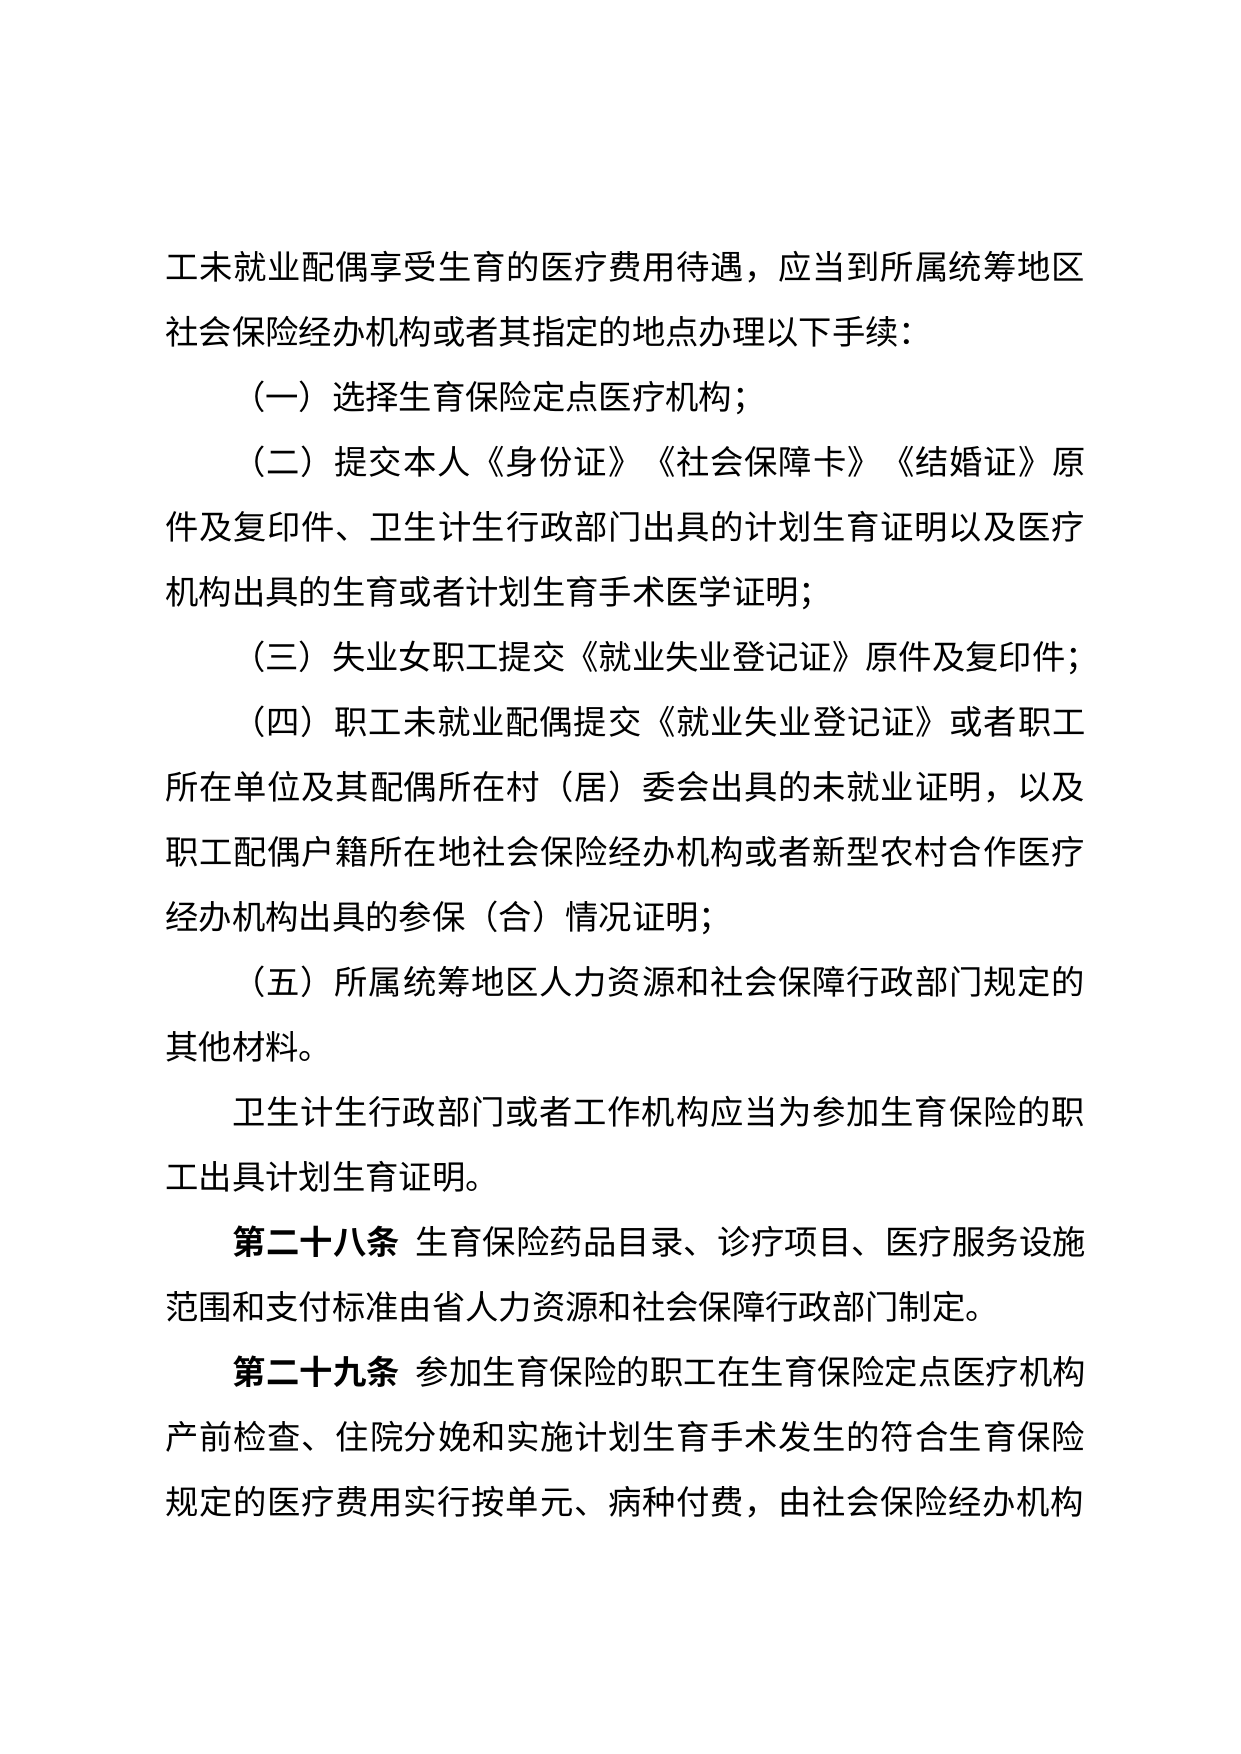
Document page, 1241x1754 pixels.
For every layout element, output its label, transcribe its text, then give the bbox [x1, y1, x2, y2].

text （四）职工未就业配偶提交《就业失业登记证》或者职工所在单位及其配偶所在村（居）委会出具的未就业证明，以及职工配偶户籍所在地社会保险经办机构或者新型农村合作医疗经办机构出具的参保（合）情况证明； [165, 688, 1087, 948]
text （五）所属统筹地区人力资源和社会保障行政部门规定的其他材料。 [165, 948, 1087, 1078]
text （二）提交本人《身份证》《社会保障卡》《结婚证》原件及复印件、卫生计生行政部门出具的计划生育证明以及医疗机构出具的生育或者计划生育手术医学证明； [165, 428, 1087, 623]
text 卫生计生行政部门或者工作机构应当为参加生育保险的职工出具计划生育证明。 [165, 1078, 1087, 1208]
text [165, 1338, 1087, 1533]
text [165, 233, 1087, 363]
text （一）选择生育保险定点医疗机构； [165, 363, 1087, 428]
text （三）失业女职工提交《就业失业登记证》原件及复印件； [165, 623, 1087, 688]
text 第二十八条 生育保险药品目录、诊疗项目、医疗服务设施范围和支付标准由省人力资源和社会保障行政部门制定。 [165, 1208, 1087, 1338]
